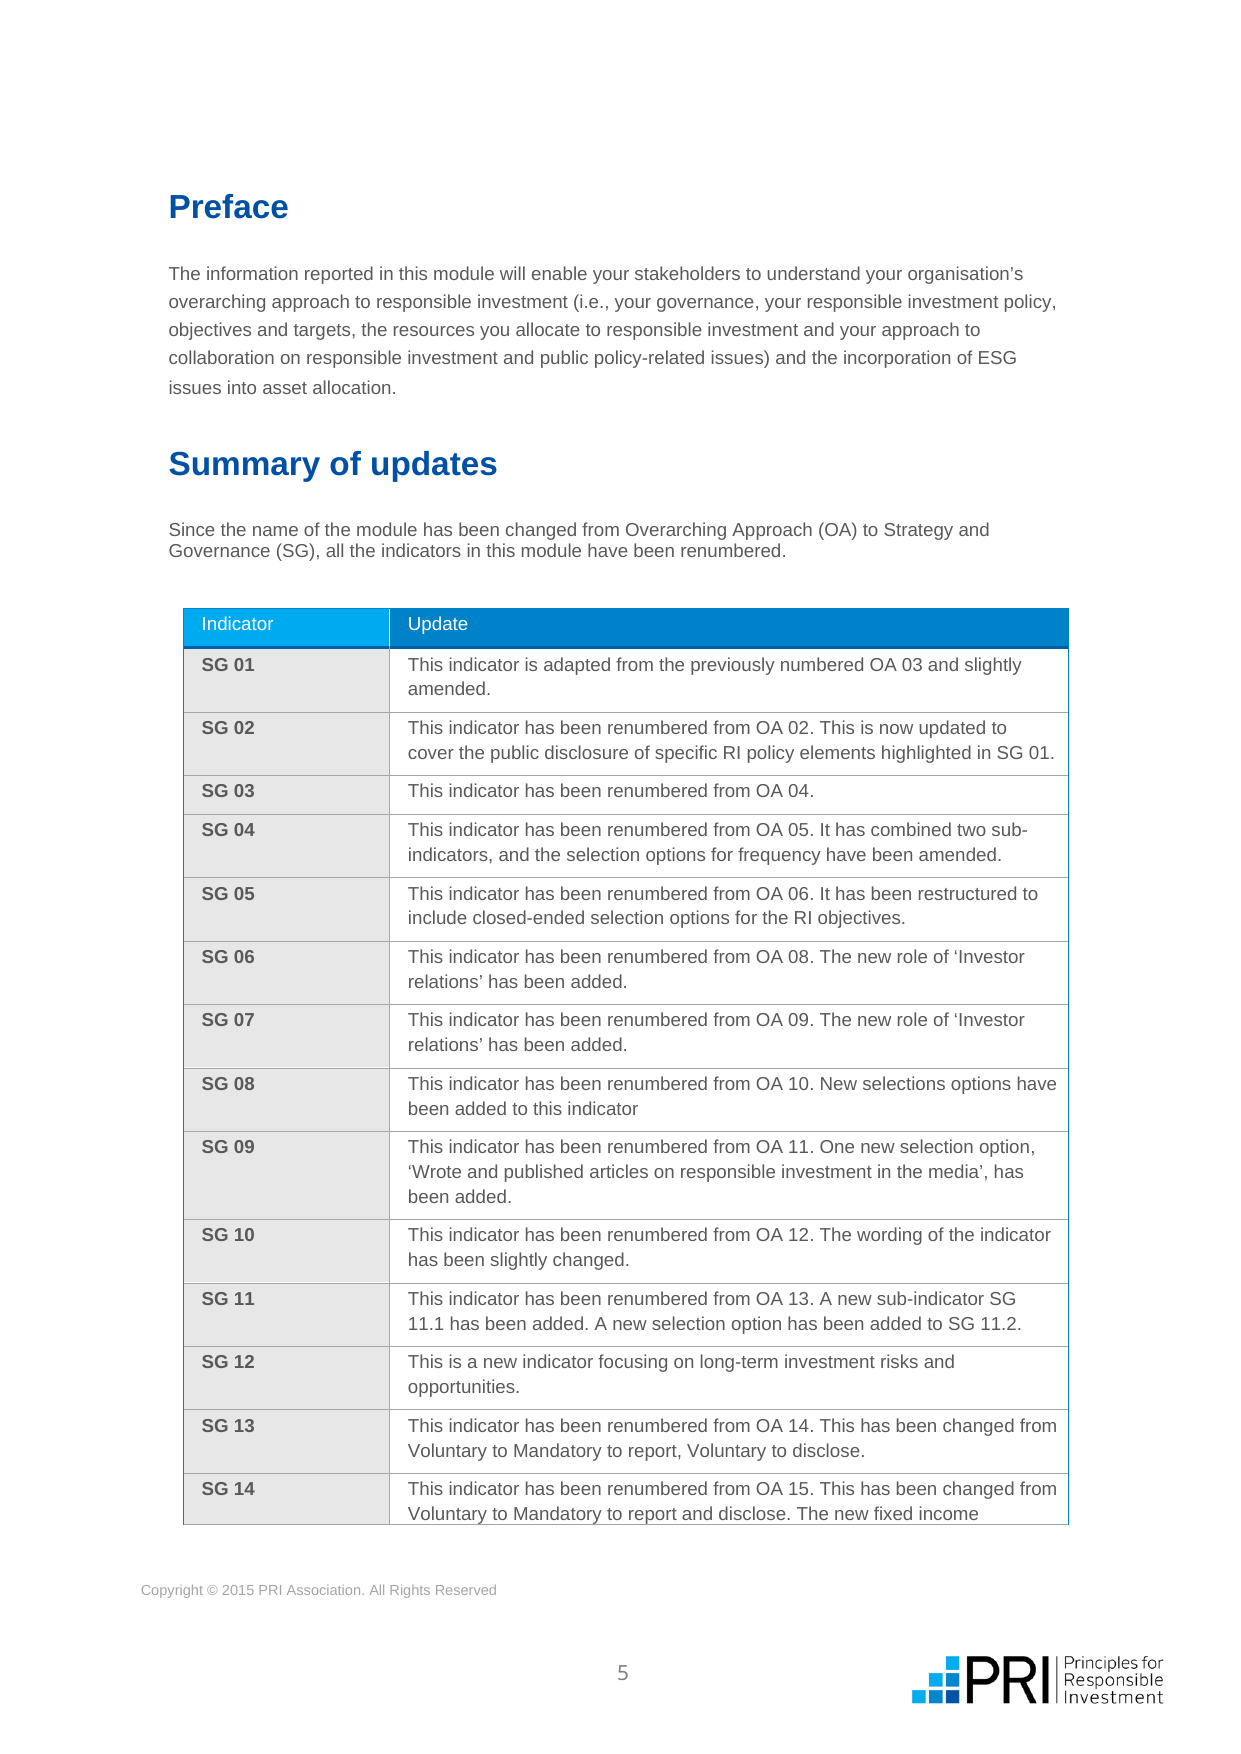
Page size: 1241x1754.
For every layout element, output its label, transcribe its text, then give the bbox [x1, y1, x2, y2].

table_cell This indicator has been renumbered from OA 11. One new selection option, ‘Wrote and published articles on responsible investment in the media’, has been added. [390, 1132, 1068, 1219]
table_cell SG 05 [184, 878, 389, 941]
table_header Update [390, 609, 1068, 646]
table_cell SG 11 [184, 1284, 389, 1346]
table_cell SG 12 [184, 1347, 389, 1409]
table_cell SG 03 [184, 776, 389, 814]
table_cell SG 10 [184, 1220, 389, 1282]
subtitle Summary of updates [168, 444, 1072, 482]
table_cell This indicator has been renumbered from OA 09. The new role of ‘Investor relations’ has been added. [390, 1005, 1068, 1067]
table_cell This indicator has been renumbered from OA 13. A new sub-indicator SG 11.1 has been added. A new selection option has been added to SG 11.2. [390, 1284, 1068, 1346]
table_cell This indicator has been renumbered from OA 10. New selections options have been added to this indicator [390, 1069, 1068, 1131]
table_cell This is a new indicator focusing on long-term investment risks and opportunities. [390, 1347, 1068, 1409]
text The information reported in this module will enable your stakeholders to understand your organisation’s overarching approach to responsible investment (i.e., your governance, your responsible investment policy, objectives and targets, the resources you allocate to responsible investment and your approach to collaboration on responsible investment and public policy-related issues) and the incorporation of ESG issues into asset allocation. [168, 262, 1072, 399]
table_cell This indicator has been renumbered from OA 04. [390, 776, 1068, 814]
table_cell SG 09 [184, 1132, 389, 1219]
table_header Indicator [184, 609, 389, 646]
table_cell This indicator has been renumbered from OA 14. This has been changed from Voluntary to Mandatory to report, Voluntary to disclose. [390, 1410, 1068, 1473]
table_cell SG 01 [184, 649, 389, 712]
picture [616, 1581, 1241, 1754]
subtitle Preface [168, 187, 1072, 226]
table_cell This indicator has been renumbered from OA 05. It has combined two sub-indicators, and the selection options for frequency have been amended. [390, 815, 1068, 877]
table_cell SG 04 [184, 815, 389, 877]
table_cell This indicator is adapted from the previously numbered OA 03 and slightly amended. [390, 649, 1068, 712]
text Since the name of the module has been changed from Overarching Approach (OA) to Strategy and Governance (SG), all the indicators in this module have been renumbered. [168, 519, 1072, 562]
table_cell SG 07 [184, 1005, 389, 1067]
table_cell SG 02 [184, 713, 389, 775]
table_cell This indicator has been renumbered from OA 02. This is now updated to cover the public disclosure of specific RI policy elements highlighted in SG 01. [390, 713, 1068, 775]
table_cell This indicator has been renumbered from OA 08. The new role of ‘Investor relations’ has been added. [390, 942, 1068, 1004]
table_cell This indicator has been renumbered from OA 06. It has been restructured to include closed-ended selection options for the RI objectives. [390, 878, 1068, 941]
table_cell SG 06 [184, 942, 389, 1004]
table_cell SG 08 [184, 1069, 389, 1131]
table_cell This indicator has been renumbered from OA 12. The wording of the indicator has been slightly changed. [390, 1220, 1068, 1282]
table_cell SG 14 [184, 1474, 389, 1524]
table_cell SG 13 [184, 1410, 389, 1473]
